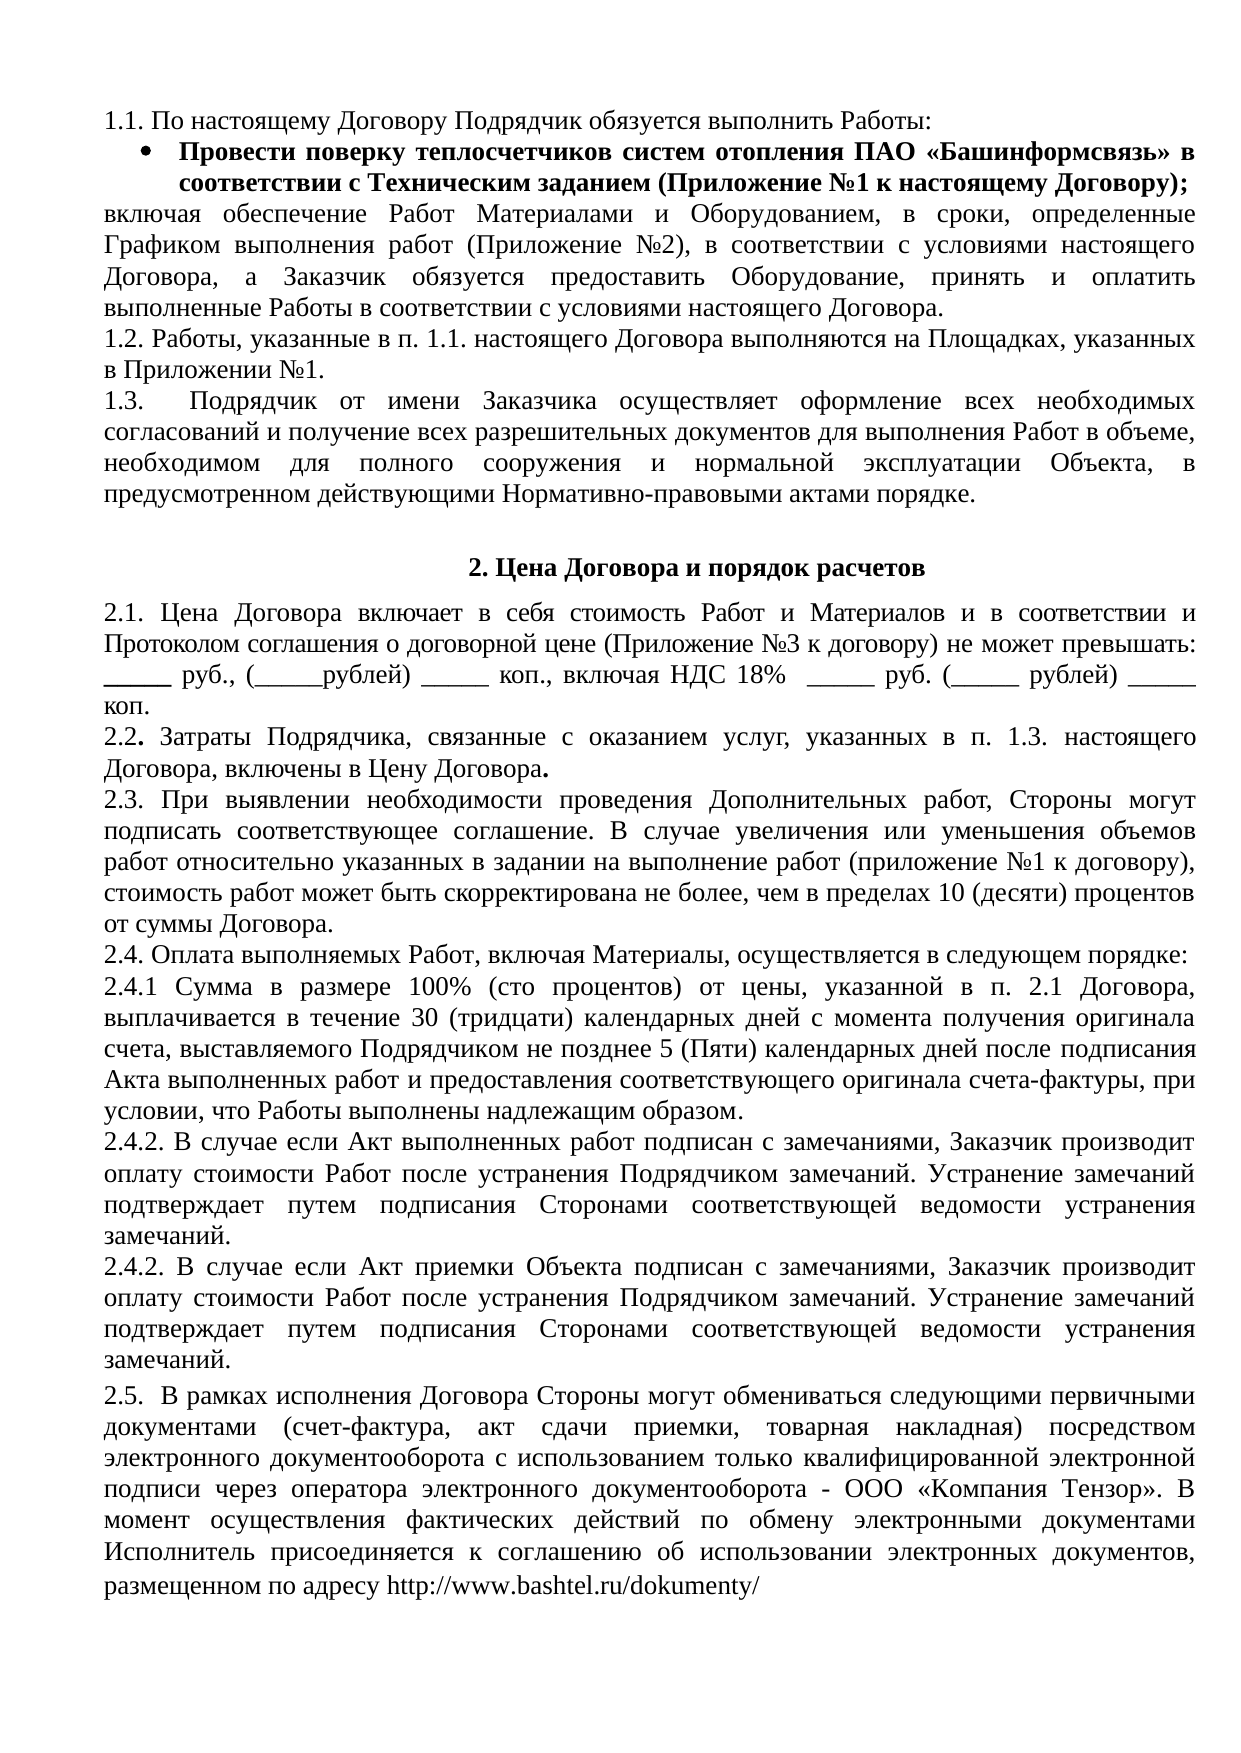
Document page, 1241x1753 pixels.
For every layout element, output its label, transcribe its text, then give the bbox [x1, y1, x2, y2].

text 2.1. Цена Договора включает в себя стоимость Работ и Материалов и в соответствии и Протоколом соглашения о договорной цене (Приложение №3 к договору) не может превышать: _____ руб., (_____рублей) _____ коп., включая НДС 18% _____ руб. (_____ рублей) _____ коп. [103, 596, 1197, 721]
text включая обеспечение Работ Материалами и Оборудованием, в сроки, определенные Графиком выполнения работ (Приложение №2), в соответствии с условиями настоящего Договора, а Заказчик обязуется предоставить Оборудование, принять и оплатить выполненные Работы в соответствии с условиями настоящего Договора. [103, 197, 1197, 322]
text 2.4. Оплата выполняемых Работ, включая Материалы, осуществляется в следующем порядке: [103, 938, 1197, 970]
text 2.4.2. В случае если Акт приемки Объекта подписан с замечаниями, Заказчик производит оплату стоимости Работ после устранения Подрядчиком замечаний. Устранение замечаний подтверждает путем подписания Сторонами соответствующей ведомости устранения замечаний. [103, 1250, 1197, 1375]
text 2. Цена Договора и порядок расчетов [197, 551, 1197, 582]
text 2.4.2. В случае если Акт выполненных работ подписан с замечаниями, Заказчик производит оплату стоимости Работ после устранения Подрядчиком замечаний. Устранение замечаний подтверждает путем подписания Сторонами соответствующей ведомости устранения замечаний. [103, 1126, 1197, 1250]
text 1.3. Подрядчик от имени Заказчика осуществляет оформление всех необходимых согласований и получение всех разрешительных документов для выполнения Работ в объеме, необходимом для полного сооружения и нормальной эксплуатации Объекта, в предусмотренном действующими Нормативно-правовыми актами порядке. [103, 384, 1197, 509]
list Провести поверку теплосчетчиков систем отопления ПАО «Башинформсвязь» в соответствии с Техническим заданием (Приложение №1 к настоящему Договору); [141, 135, 1197, 197]
text 1.1. По настоящему Договору Подрядчик обязуется выполнить Работы: [103, 104, 1197, 135]
text 1.2. Работы, указанные в п. 1.1. настоящего Договора выполняются на Площадках, указанных в Приложении №1. [103, 322, 1197, 384]
text 2.5. В рамках исполнения Договора Стороны могут обмениваться следующими первичными документами (счет-фактура, акт сдачи приемки, товарная накладная) посредством электронного документооборота с использованием только квалифицированной электронной подписи через оператора электронного документооборота - ООО «Компания Тензор». В момент осуществления фактических действий по обмену электронными документами Исполнитель присоединяется к соглашению об использовании электронных документов, размещенном по адресу http://www.bashtel.ru/dokumenty/ [103, 1379, 1197, 1603]
text 2.3. При выявлении необходимости проведения Дополнительных работ, Стороны могут подписать соответствующее соглашение. В случае увеличения или уменьшения объемов работ относительно указанных в задании на выполнение работ (приложение №1 к договору), стоимость работ может быть скорректирована не более, чем в пределах 10 (десяти) процентов от суммы Договора. [103, 783, 1197, 938]
text 2.4.1 Сумма в размере 100% (сто процентов) от цены, указанной в п. 2.1 Договора, выплачивается в течение 30 (тридцати) календарных дней с момента получения оригинала счета, выставляемого Подрядчиком не позднее 5 (Пяти) календарных дней после подписания Акта выполненных работ и предоставления соответствующего оригинала счета-фактуры, при условии, что Работы выполнены надлежащим образом. [103, 970, 1197, 1126]
text 2.2. Затраты Подрядчика, связанные с оказанием услуг, указанных в п. 1.3. настоящего Договора, включены в Цену Договора. [103, 721, 1197, 783]
